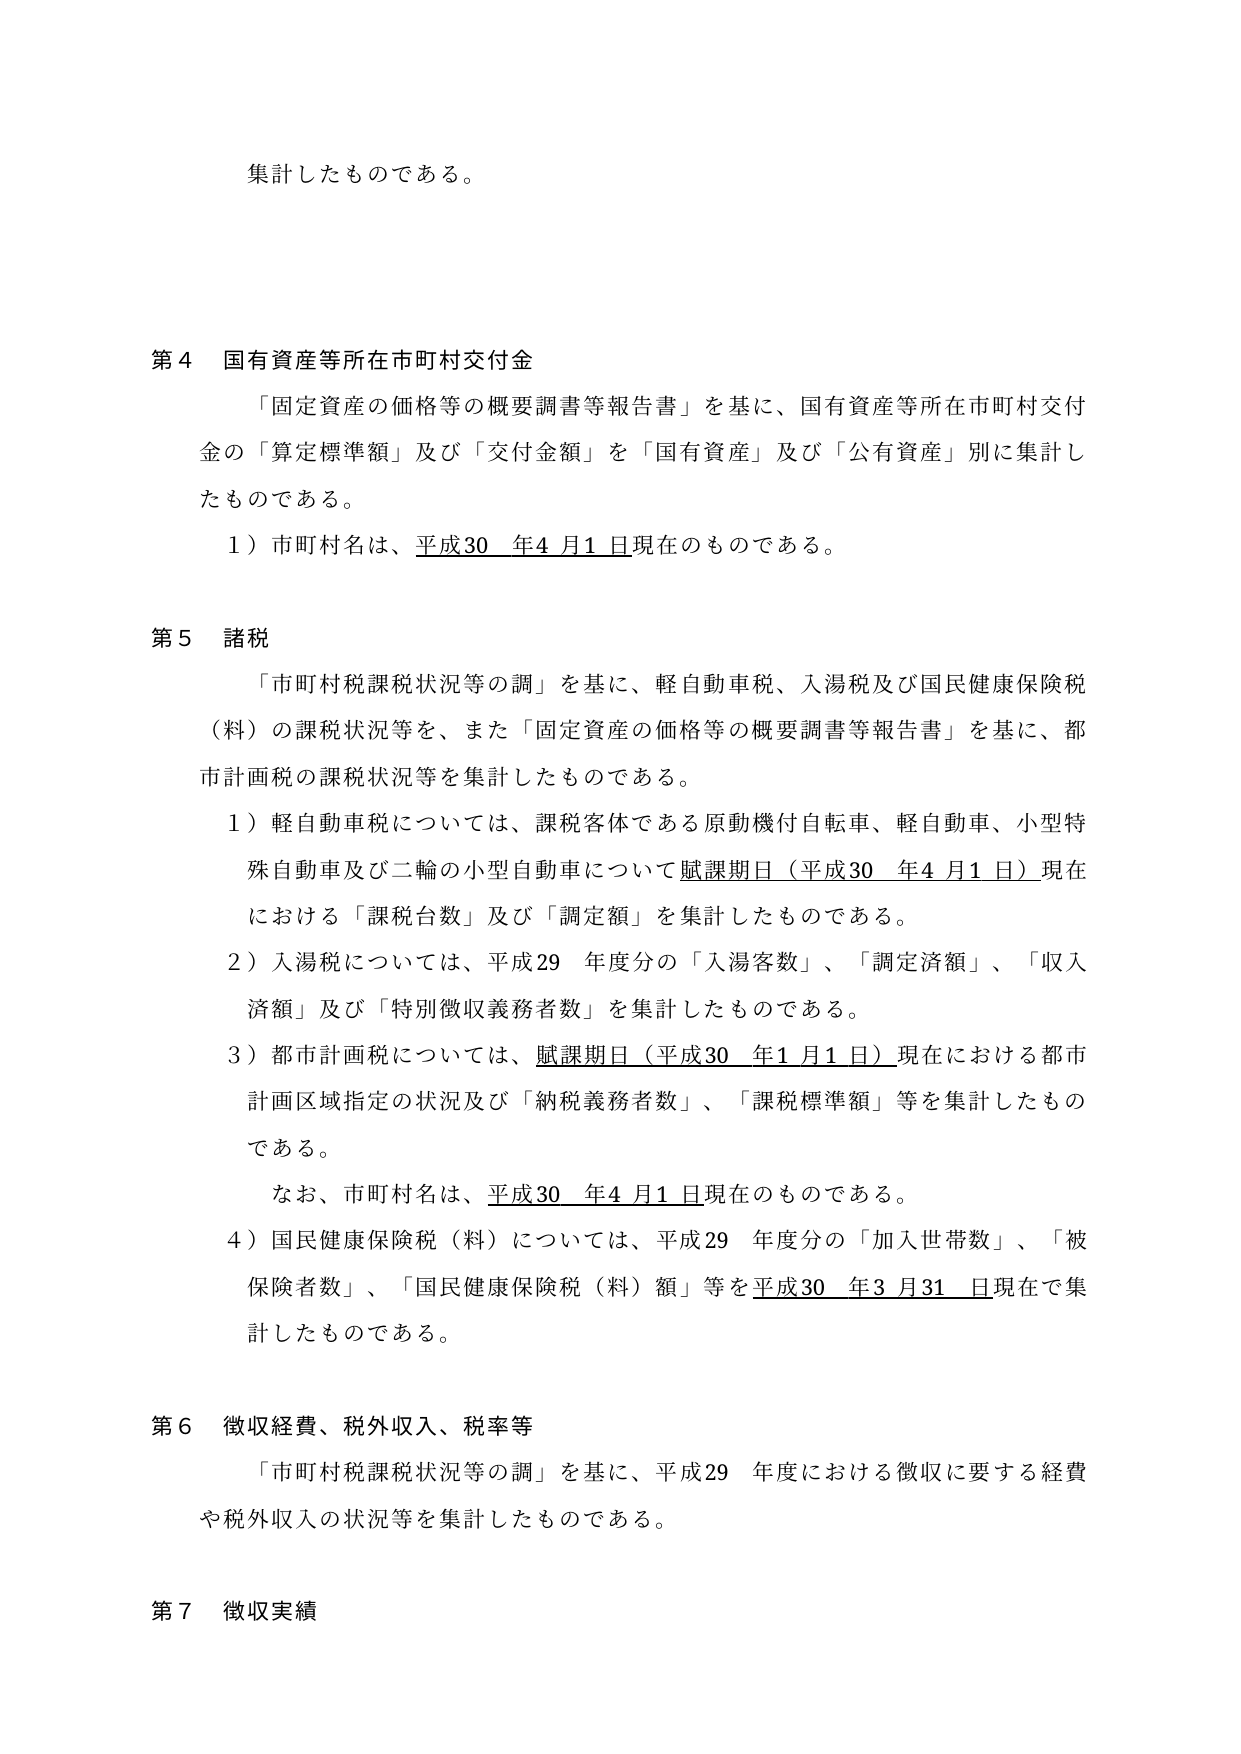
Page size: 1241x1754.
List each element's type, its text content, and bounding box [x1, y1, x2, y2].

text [199, 150, 1089, 196]
text 「固定資産の価格等の概要調書等報告書」を基に、国有資産等所在市町村交付金の「算定標準額」及び「交付金額」を「国有資産」及び「公有資産」別に集計したものである。 [199, 382, 1089, 521]
text 「市町村税課税状況等の調」を基に、軽自動車税、入湯税及び国民健康保険税（料）の課税状況等を、また「固定資産の価格等の概要調書等報告書」を基に、都市計画税の課税状況等を集計したものである。 [199, 660, 1089, 799]
text 第５ 諸税 [151, 614, 1065, 660]
text ３）都市計画税については、賦課期日（平成30年1月1日）現在における都市計画区域指定の状況及び「納税義務者数」、「課税標準額」等を集計したものである。 [199, 1031, 1089, 1170]
text なお、市町村名は、平成30年4月1日現在のものである。 [223, 1170, 1065, 1216]
text ４）国民健康保険税（料）については、平成29年度分の「加入世帯数」、「被保険者数」、「国民健康保険税（料）額」等を平成30年3月31日現在で集計したものである。 [199, 1216, 1089, 1355]
text 第６ 徴収経費、税外収入、税率等 [151, 1402, 1065, 1448]
text 「市町村税課税状況等の調」を基に、平成29年度における徴収に要する経費や税外収入の状況等を集計したものである。 [199, 1448, 1089, 1541]
text １）市町村名は、平成30年4月1日現在のものである。 [151, 521, 1065, 567]
text 第４ 国有資産等所在市町村交付金 [151, 336, 1065, 382]
text １）軽自動車税については、課税客体である原動機付自転車、軽自動車、小型特殊自動車及び二輪の小型自動車について賦課期日（平成30年4月1日）現在における「課税台数」及び「調定額」を集計したものである。 [199, 799, 1089, 938]
text 第７ 徴収実績 [151, 1587, 1065, 1633]
text ２）入湯税については、平成29年度分の「入湯客数」、「調定済額」、「収入済額」及び「特別徴収義務者数」を集計したものである。 [199, 938, 1089, 1031]
